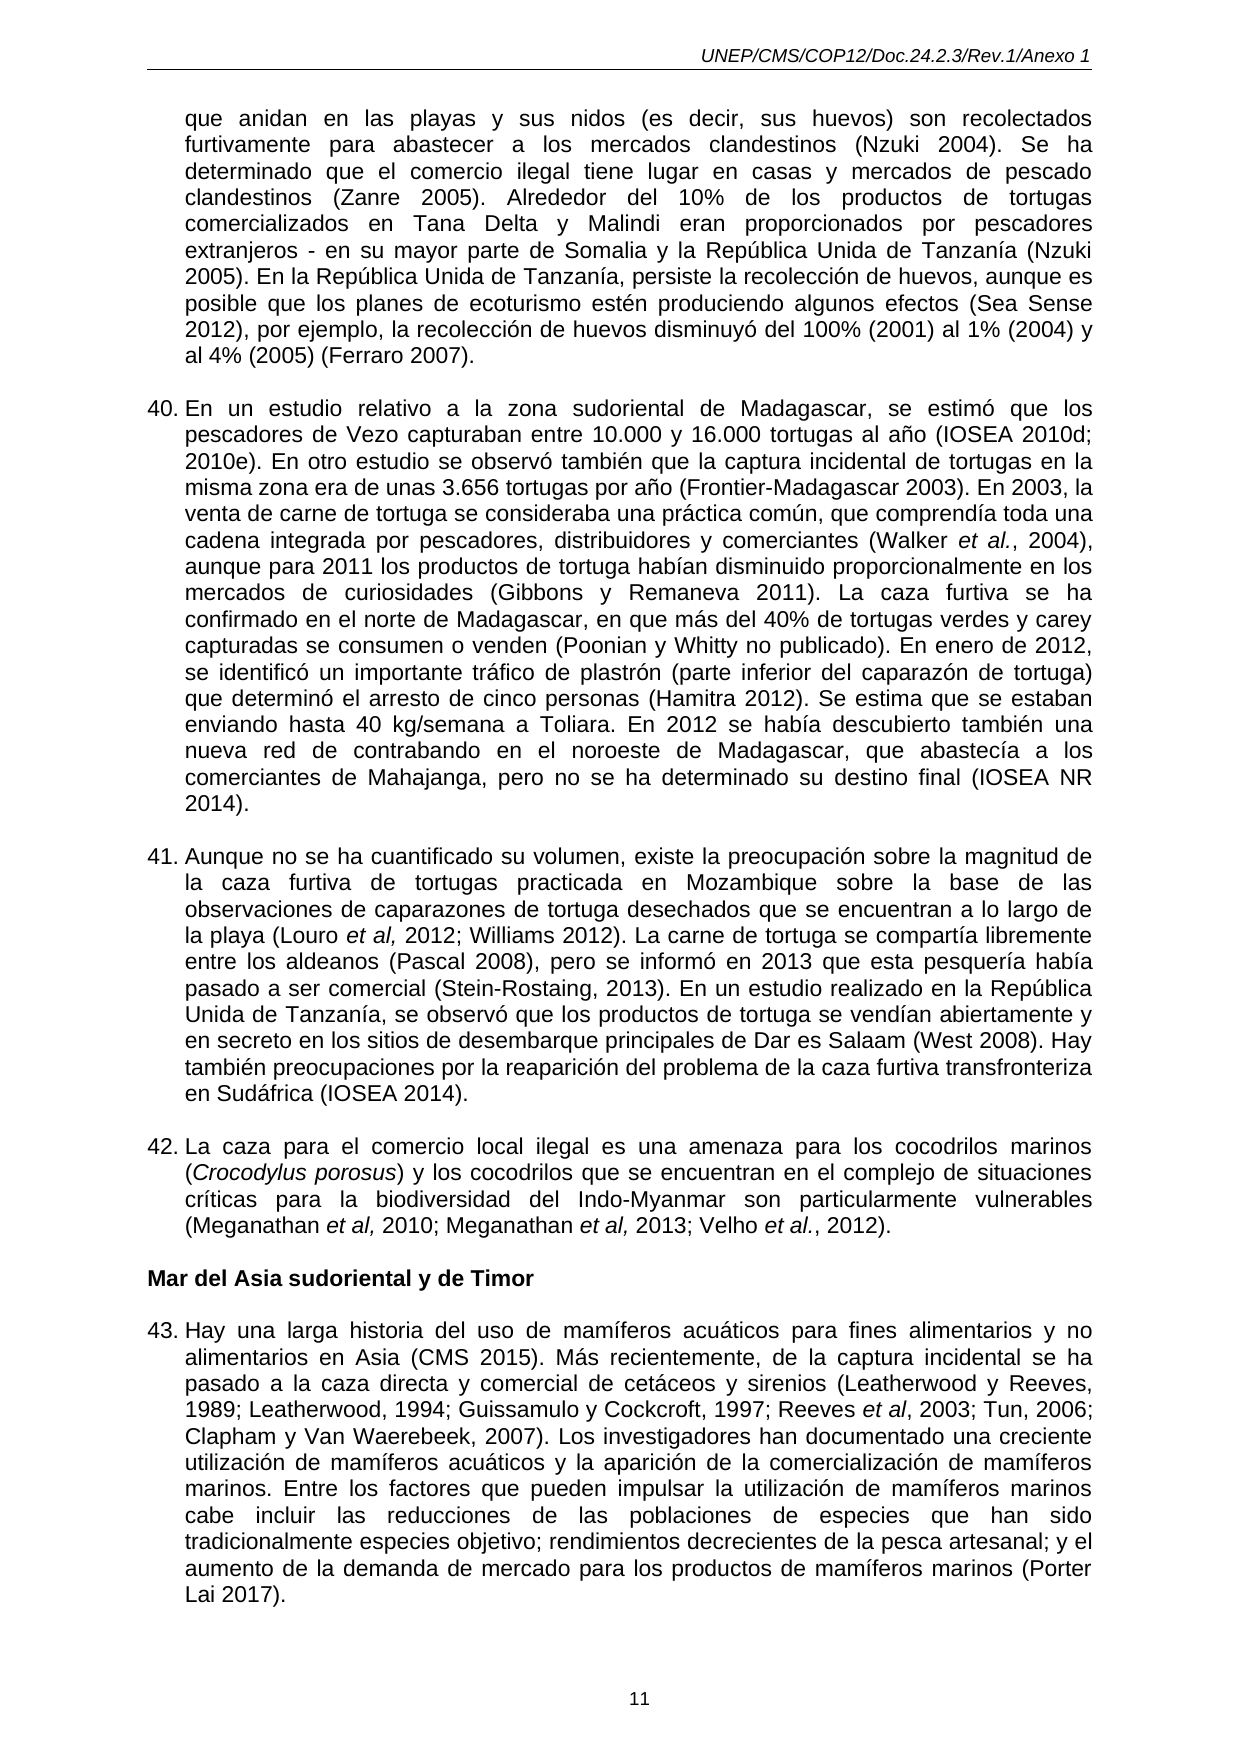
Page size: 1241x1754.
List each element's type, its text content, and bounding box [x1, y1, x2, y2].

list En un estudio relativo a la zona sudoriental de Madagascar, se estimó que los pescadores de Vezo capturaban entre 10.000 y 16.000 tortugas al año (IOSEA 2010d; 2010e). En otro estudio se observó también que la captura incidental de tortugas en la misma zona era de unas 3.656 tortugas por año (Frontier-Madagascar 2003). En 2003, la venta de carne de tortuga se consideraba una práctica común, que comprendía toda una cadena integrada por pescadores, distribuidores y comerciantes (Walker et al., 2004), aunque para 2011 los productos de tortuga habían disminuido proporcionalmente en los mercados de curiosidades (Gibbons y Remaneva 2011). La caza furtiva se ha confirmado en el norte de Madagascar, en que más del 40% de tortugas verdes y carey capturadas se consumen o venden (Poonian y Whitty no publicado). En enero de 2012, se identificó un importante tráfico de plastrón (parte inferior del caparazón de tortuga) que determinó el arresto de cinco personas (Hamitra 2012). Se estima que se estaban enviando hasta 40 kg/semana a Toliara. En 2012 se había descubierto también una nueva red de contrabando en el noroeste de Madagascar, que abastecía a los comerciantes de Mahajanga, pero no se ha determinado su destino final (IOSEA NR 2014). [147, 395, 1093, 817]
list La caza para el comercio local ilegal es una amenaza para los cocodrilos marinos (Crocodylus porosus) y los cocodrilos que se encuentran en el complejo de situaciones críticas para la biodiversidad del Indo-Myanmar son particularmente vulnerables (Meganathan et al, 2010; Meganathan et al, 2013; Velho et al., 2012). [147, 1133, 1093, 1238]
text Mar del Asia sudoriental y de Timor [147, 1264, 1093, 1291]
list Hay una larga historia del uso de mamíferos acuáticos para fines alimentarios y no alimentarios en Asia (CMS 2015). Más recientemente, de la captura incidental se ha pasado a la caza directa y comercial de cetáceos y sirenios (Leatherwood y Reeves, 1989; Leatherwood, 1994; Guissamulo y Cockcroft, 1997; Reeves et al, 2003; Tun, 2006; Clapham y Van Waerebeek, 2007). Los investigadores han documentado una creciente utilización de mamíferos acuáticos y la aparición de la comercialización de mamíferos marinos. Entre los factores que pueden impulsar la utilización de mamíferos marinos cabe incluir las reducciones de las poblaciones de especies que han sido tradicionalmente especies objetivo; rendimientos decrecientes de la pesca artesanal; y el aumento de la demanda de mercado para los productos de mamíferos marinos (Porter Lai 2017). [147, 1317, 1093, 1607]
list Aunque no se ha cuantificado su volumen, existe la preocupación sobre la magnitud de la caza furtiva de tortugas practicada en Mozambique sobre la base de las observaciones de caparazones de tortuga desechados que se encuentran a lo largo de la playa (Louro et al, 2012; Williams 2012). La carne de tortuga se compartía libremente entre los aldeanos (Pascal 2008), pero se informó en 2013 que esta pesquería había pasado a ser comercial (Stein-Rostaing, 2013). En un estudio realizado en la República Unida de Tanzanía, se observó que los productos de tortuga se vendían abiertamente y en secreto en los sitios de desembarque principales de Dar es Salaam (West 2008). Hay también preocupaciones por la reaparición del problema de la caza furtiva transfronteriza en Sudáfrica (IOSEA 2014). [147, 843, 1093, 1106]
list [147, 105, 1093, 368]
